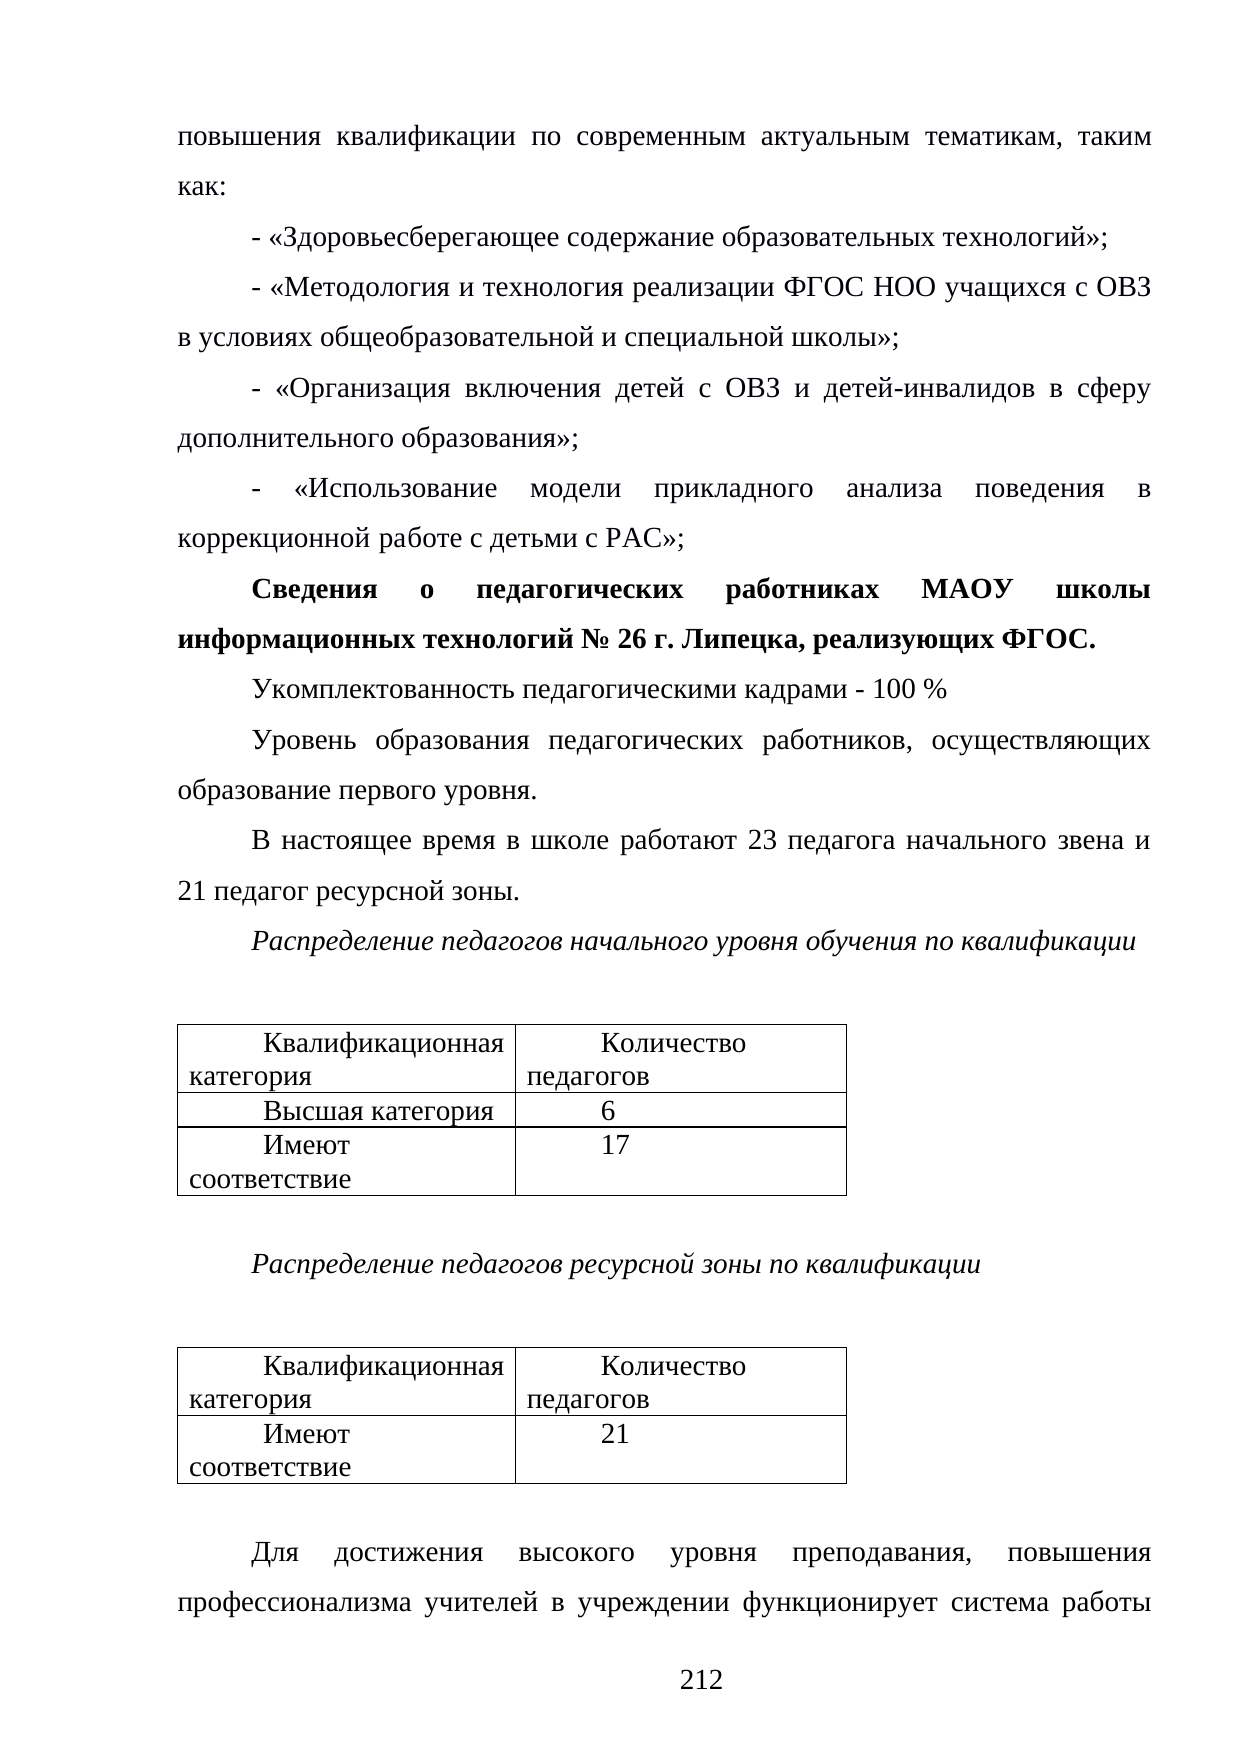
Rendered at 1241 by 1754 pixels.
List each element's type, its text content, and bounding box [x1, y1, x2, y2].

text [177, 118, 1152, 202]
text - «Здоровьесберегающее содержание образовательных технологий»; [177, 219, 1152, 252]
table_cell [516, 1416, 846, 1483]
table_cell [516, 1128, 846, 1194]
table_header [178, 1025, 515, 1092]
text - «Организация включения детей с ОВЗ и детей-инвалидов в сферу дополнительного образования»; [177, 370, 1152, 453]
text Сведения о педагогических работниках МАОУ школы информационных технологий № 26 г. Липецка, реализующих ФГОС. [177, 571, 1152, 655]
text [177, 1534, 1152, 1618]
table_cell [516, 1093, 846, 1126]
text Уровень образования педагогических работников, осуществляющих образование первого уровня. [177, 722, 1152, 806]
text В настоящее время в школе работают 23 педагога начального звена и 21 педагог ресурсной зоны. [177, 822, 1152, 906]
text Распределение педагогов ресурсной зоны по квалификации [177, 1246, 1152, 1279]
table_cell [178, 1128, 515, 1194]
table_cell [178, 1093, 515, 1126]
text Укомплектованность педагогическими кадрами - 100 % [177, 672, 1152, 705]
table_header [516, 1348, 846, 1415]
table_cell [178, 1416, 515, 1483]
text - «Методология и технология реализации ФГОС НОО учащихся с ОВЗ в условиях общеобразовательной и специальной школы»; [177, 269, 1152, 353]
text - «Использование модели прикладного анализа поведения в коррекционной работе с детьми с РАС»; [177, 470, 1152, 554]
text Распределение педагогов начального уровня обучения по квалификации [177, 923, 1152, 957]
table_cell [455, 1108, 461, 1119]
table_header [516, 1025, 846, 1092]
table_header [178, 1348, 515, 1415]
